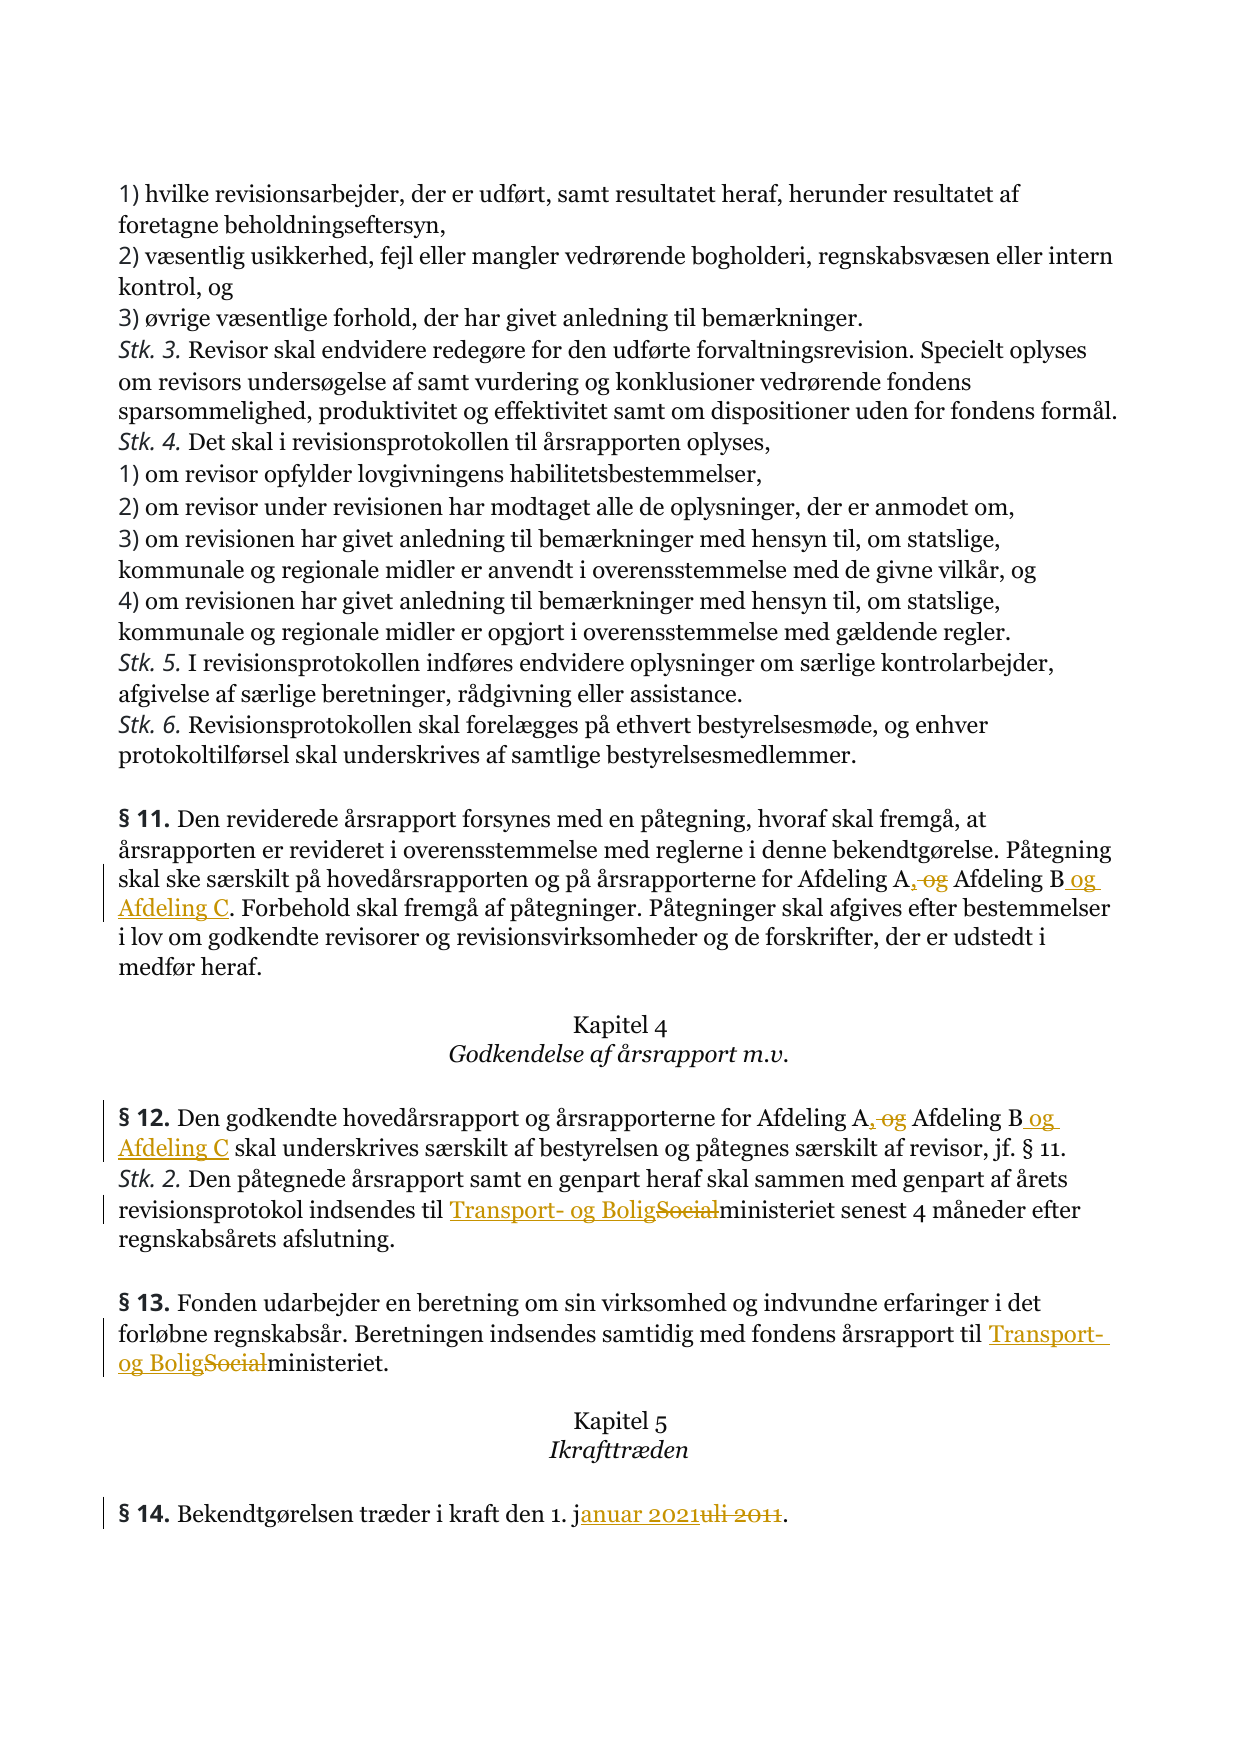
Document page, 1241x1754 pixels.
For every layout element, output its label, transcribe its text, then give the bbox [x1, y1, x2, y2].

text 1) hvilke revisionsarbejder, der er udført, samt resultatet heraf, herunder resultatet af foretagne beholdningseftersyn, [118, 177, 1122, 239]
text Stk. 2. Den påtegnede årsrapport samt en genpart heraf skal sammen med genpart af årets revisionsprotokol indsendes til ministeriet senest 4 måneder efter regnskabsårets afslutning. [118, 1162, 1122, 1253]
text Godkendelse af årsrapport m.v. [118, 1038, 1122, 1068]
text 3) øvrige væsentlige forhold, der har givet anledning til bemærkninger. [118, 301, 1122, 333]
text Stk. 5. I revisionsprotokollen indføres endvidere oplysninger om særlige kontrolarbejder, afgivelse af særlige beretninger, rådgivning eller assistance. [118, 646, 1122, 707]
text 4) om revisionen har givet anledning til bemærkninger med hensyn til, om statslige, kommunale og regionale midler er opgjort i overensstemmelse med gældende regler. [118, 584, 1122, 646]
text § 12. Den godkendte hovedårsrapport og årsrapporterne for Afdeling A Afdeling B skal underskrives særskilt af bestyrelsen og påtegnes særskilt af revisor, jf. § 11. [118, 1100, 1122, 1162]
text Stk. 4. Det skal i revisionsprotokollen til årsrapporten oplyses, [118, 424, 1122, 457]
text Stk. 3. Revisor skal endvidere redegøre for den udførte forvaltningsrevision. Specielt oplyses om revisors undersøgelse af samt vurdering og konklusioner vedrørende fondens sparsommelighed, produktivitet og effektivitet samt om dispositioner uden for fondens formål. [118, 333, 1122, 424]
text Stk. 6. Revisionsprotokollen skal forelægges på ethvert bestyrelsesmøde, og enhver protokoltilførsel skal underskrives af samtlige bestyrelsesmedlemmer. [118, 707, 1122, 769]
text § 14. Bekendtgørelsen træder i kraft den 1. j. [118, 1497, 1122, 1529]
text 1) om revisor opfylder lovgivningens habilitetsbestemmelser, [118, 457, 1122, 489]
text 2) om revisor under revisionen har modtaget alle de oplysninger, der er anmodet om, [118, 489, 1122, 522]
text Ikrafttræden [118, 1435, 1122, 1464]
text § 13. Fonden udarbejder en beretning om sin virksomhed og indvundne erfaringer i det forløbne regnskabsår. Beretningen indsendes samtidig med fondens årsrapport til ministeriet. [118, 1286, 1122, 1377]
text 2) væsentlig usikkerhed, fejl eller mangler vedrørende bogholderi, regnskabsvæsen eller intern kontrol, og [118, 239, 1122, 301]
text § 11. Den reviderede årsrapport forsynes med en påtegning, hvoraf skal fremgå, at årsrapporten er revideret i overensstemmelse med reglerne i denne bekendtgørelse. Påtegning skal ske særskilt på hovedårsrapporten og på årsrapporterne for Afdeling A Afdeling B. Forbehold skal fremgå af påtegninger. Påtegninger skal afgives efter bestemmelser i lov om godkendte revisorer og revisionsvirksomheder og de forskrifter, der er udstedt i medfør heraf. [118, 802, 1122, 980]
text 3) om revisionen har givet anledning til bemærkninger med hensyn til, om statslige, kommunale og regionale midler er anvendt i overensstemmelse med de givne vilkår, og [118, 522, 1122, 584]
text Kapitel 4 [118, 1009, 1122, 1038]
text Kapitel 5 [118, 1406, 1122, 1435]
